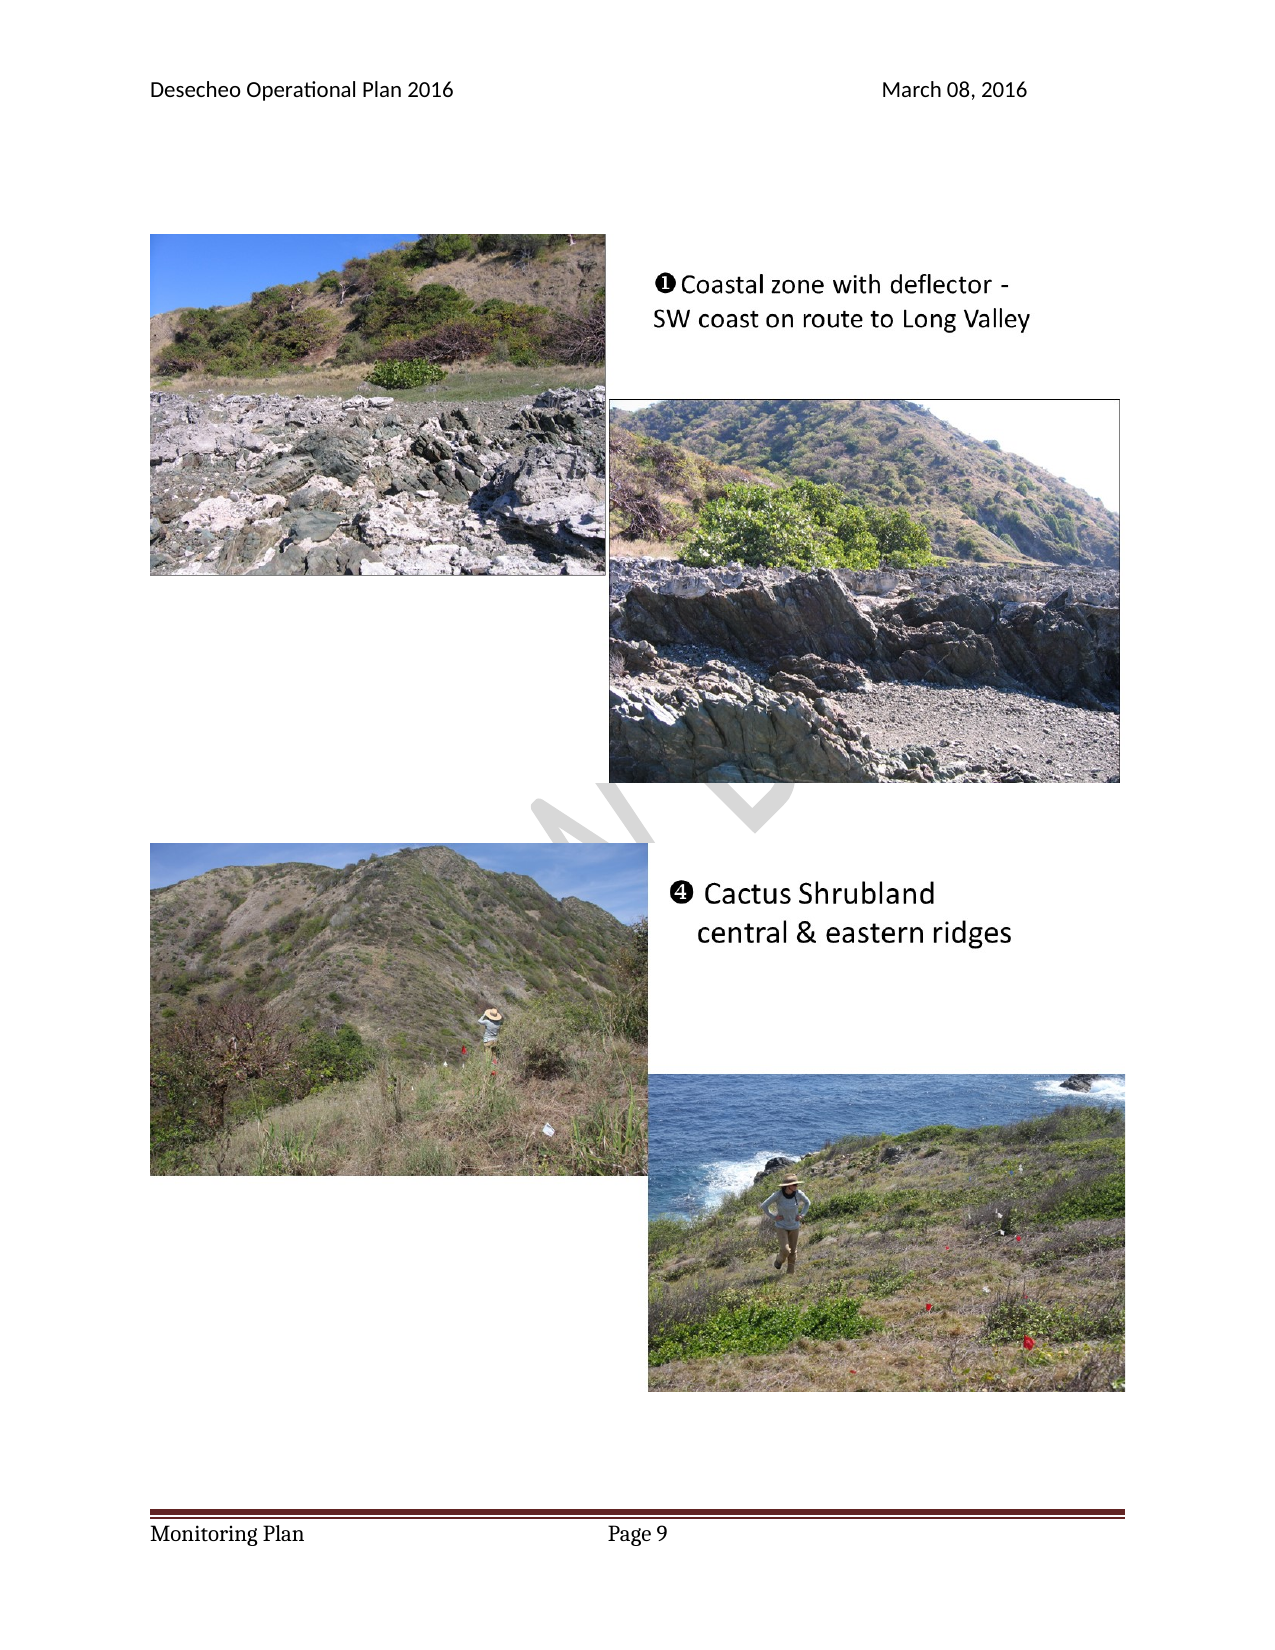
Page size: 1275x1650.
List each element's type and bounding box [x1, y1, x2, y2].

picture [150, 234, 1125, 783]
picture [150, 843, 1125, 1392]
